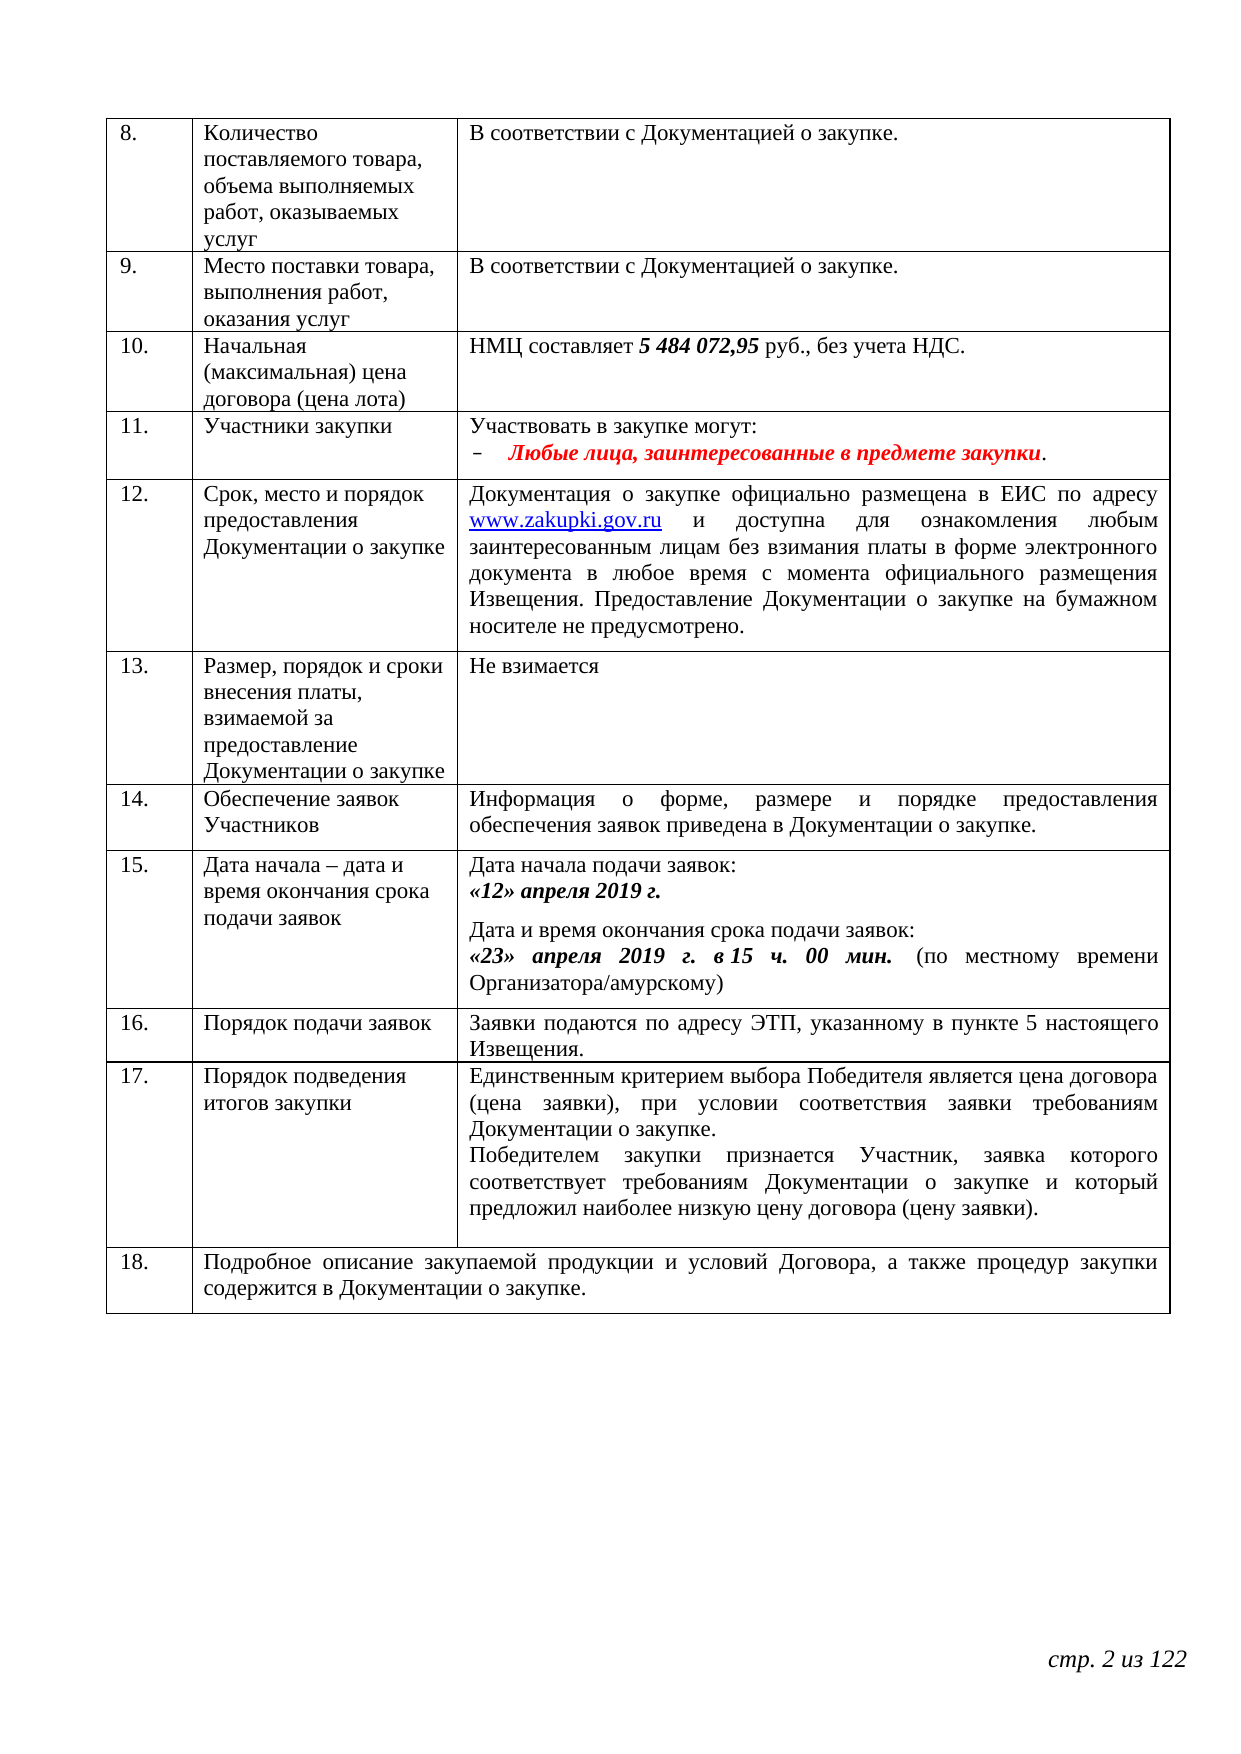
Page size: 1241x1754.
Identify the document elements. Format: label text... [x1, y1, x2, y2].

table_cell [107, 1009, 192, 1061]
table_cell Порядок подачи заявок [193, 1009, 457, 1061]
table_cell Информация о форме, размере и порядке предоставления обеспечения заявок приведена в Документации о закупке. [458, 785, 1169, 850]
table_cell Размер, порядок и сроки внесения платы, взимаемой за предоставление Документации о закупке [193, 652, 457, 783]
table_cell Порядок подведения итогов закупки [193, 1063, 457, 1247]
table_cell Начальная (максимальная) цена договора (цена лота) [193, 332, 457, 411]
table_cell [107, 119, 192, 251]
table_cell Единственным критерием выбора Победителя является цена договора (цена заявки), при условии соответствия заявки требованиям Документации о закупке. Победителем закупки признается Участник, заявка которого соответствует требованиям Документации о закупке и который предложил наиболее низкую цену договора (цену заявки). [458, 1063, 1169, 1247]
table_cell Участники закупки [193, 412, 457, 479]
table_cell [107, 252, 192, 331]
table_cell Не взимается [458, 652, 1169, 783]
table_cell Обеспечение заявок Участников [193, 785, 457, 850]
table_cell [107, 851, 192, 1008]
table_cell [107, 785, 192, 850]
table_cell Участвовать в закупке могут: Любые лица, заинтересованные в предмете закупки. [458, 412, 1169, 479]
table_cell Заявки подаются по адресу ЭТП, указанному в пункте 5 настоящего Извещения. [458, 1009, 1169, 1061]
table_cell В соответствии с Документацией о закупке. [458, 119, 1169, 251]
table_cell Дата начала подачи заявок: «12» апреля 2019 г. Дата и время окончания срока подачи заявок: «23» апреля 2019 г. в 15 ч. 00 мин. (по местному времени Организатора/амурскому) [458, 851, 1169, 1008]
table_cell НМЦ составляет 5 484 072,95 руб., без учета НДС. [458, 332, 1169, 411]
table_cell [107, 652, 192, 783]
table_cell [107, 1063, 192, 1247]
table_cell Срок, место и порядок предоставления Документации о закупке [193, 480, 457, 651]
table_cell Документация о закупке официально размещена в ЕИС по адресу www.zakupki.gov.ru и доступна для ознакомления любым заинтересованным лицам без взимания платы в форме электронного документа в любое время с момента официального размещения Извещения. Предоставление Документации о закупке на бумажном носителе не предусмотрено. [458, 480, 1169, 651]
table_cell [107, 412, 192, 479]
table_cell Подробное описание закупаемой продукции и условий Договора, а также процедур закупки содержится в Документации о закупке. [193, 1248, 1169, 1313]
table_cell [107, 332, 192, 411]
table_cell Дата начала – дата и время окончания срока подачи заявок [193, 851, 457, 1008]
table_cell Количество поставляемого товара, объема выполняемых работ, оказываемых услуг [193, 119, 457, 251]
table_cell В соответствии с Документацией о закупке. [458, 252, 1169, 331]
table_cell [107, 480, 192, 651]
table_cell [107, 1248, 192, 1313]
table_cell Место поставки товара, выполнения работ, оказания услуг [193, 252, 457, 331]
